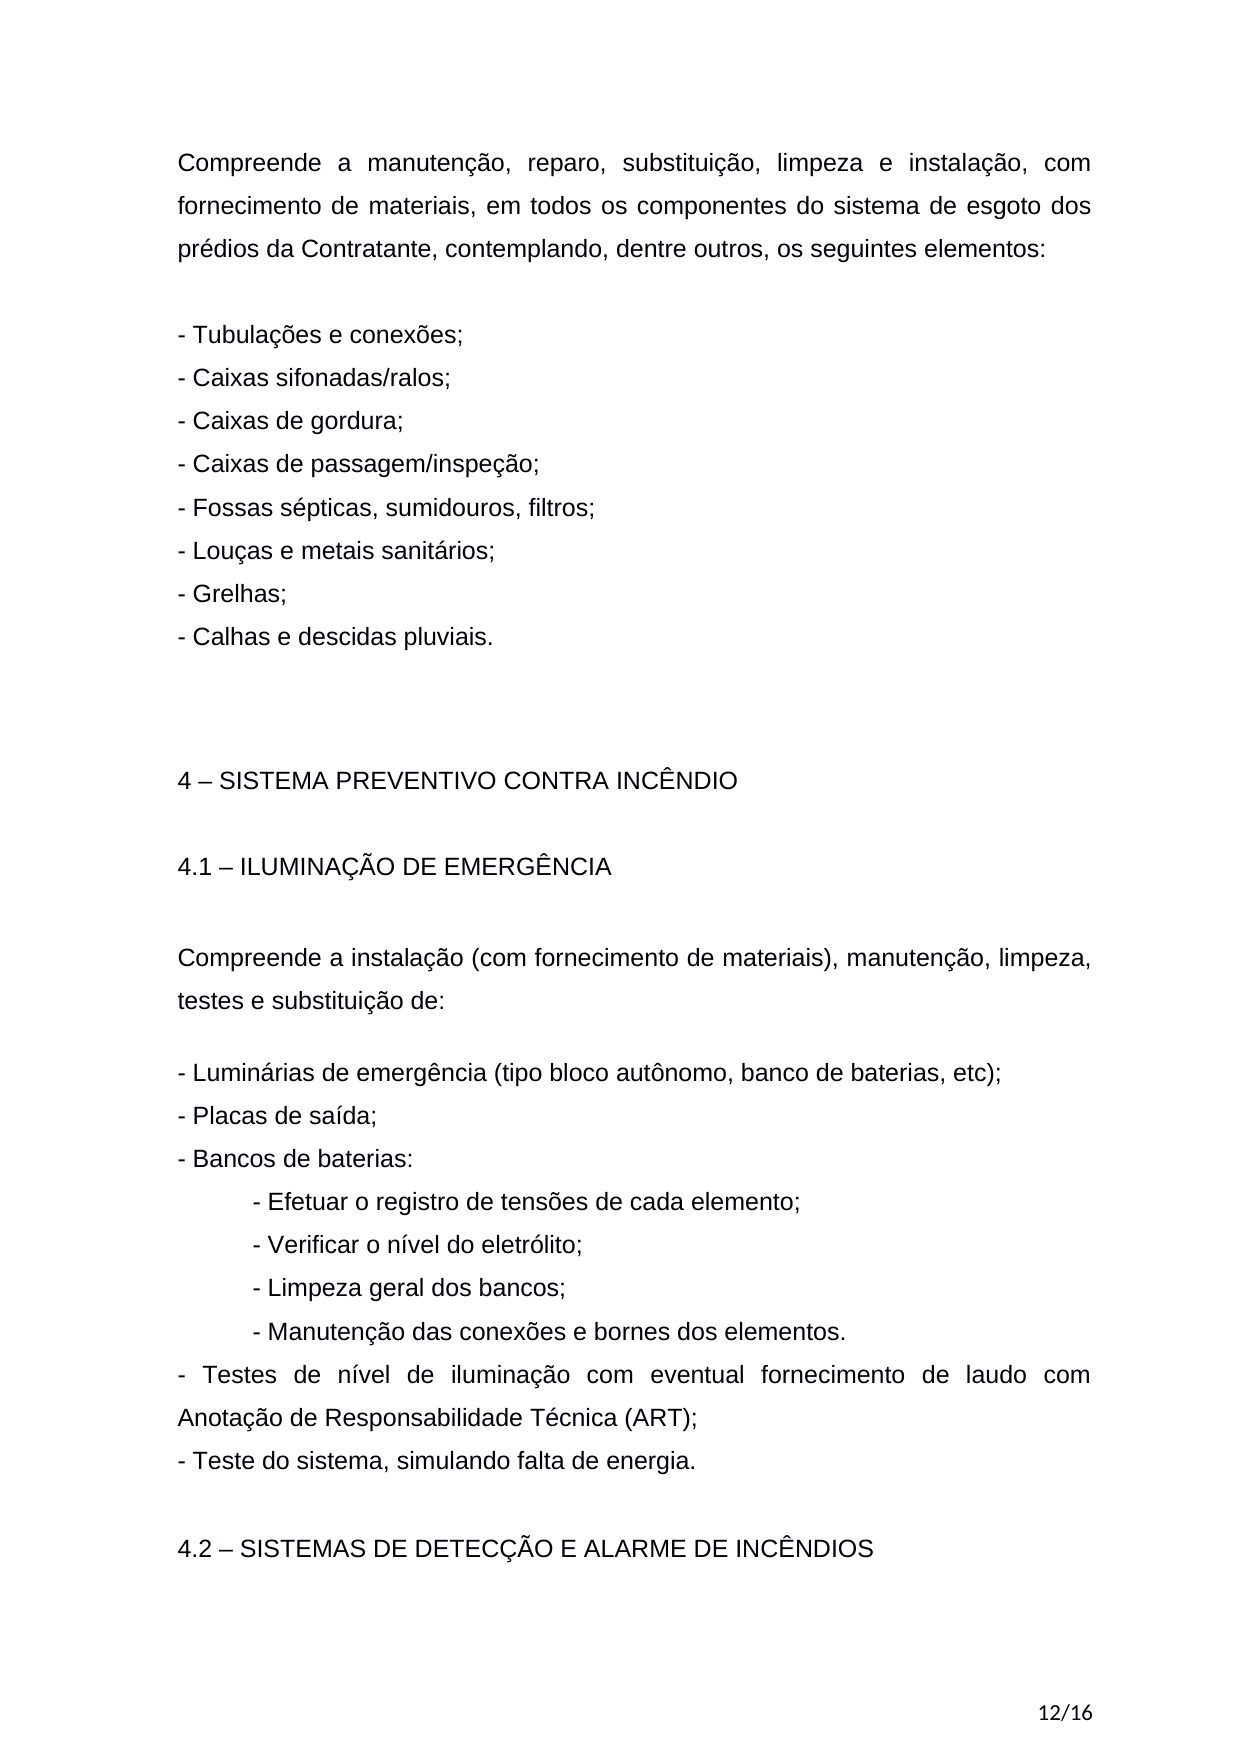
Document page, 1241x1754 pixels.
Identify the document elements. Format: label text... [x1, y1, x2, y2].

text - Grelhas; [177, 579, 1093, 608]
text - Placas de saída; [177, 1101, 1093, 1130]
text - Manutenção das conexões e bornes dos elementos. [177, 1317, 1093, 1345]
text - Louças e metais sanitários; [177, 536, 1093, 564]
text - Caixas sifonadas/ralos; [177, 363, 1093, 392]
text - Caixas de gordura; [177, 406, 1093, 435]
subtitle 4 – SISTEMA PREVENTIVO CONTRA INCÊNDIO [177, 766, 1093, 794]
subtitle 4.2 – SISTEMAS DE DETECÇÃO E ALARME DE INCÊNDIOS [177, 1534, 1093, 1563]
text Compreende a instalação (com fornecimento de materiais), manutenção, limpeza, testes e substituição de: [177, 943, 1093, 1015]
text - Luminárias de emergência (tipo bloco autônomo, banco de baterias, etc); [177, 1058, 1093, 1087]
text - Testes de nível de iluminação com eventual fornecimento de laudo com Anotação de Responsabilidade Técnica (ART); [177, 1360, 1093, 1432]
text - Limpeza geral dos bancos; [177, 1273, 1093, 1302]
subtitle 4.1 – ILUMINAÇÃO DE EMERGÊNCIA [177, 852, 1093, 881]
text - Teste do sistema, simulando falta de energia. [177, 1446, 1093, 1475]
text - Caixas de passagem/inspeção; [177, 449, 1093, 478]
text - Tubulações e conexões; [177, 320, 1093, 349]
text - Bancos de baterias: [177, 1144, 1093, 1173]
text - Calhas e descidas pluviais. [177, 622, 1093, 651]
text - Verificar o nível do eletrólito; [177, 1230, 1093, 1259]
text - Fossas sépticas, sumidouros, filtros; [177, 493, 1093, 521]
text - Efetuar o registro de tensões de cada elemento; [177, 1187, 1093, 1216]
text Compreende a manutenção, reparo, substituição, limpeza e instalação, com fornecimento de materiais, em todos os componentes do sistema de esgoto dos prédios da Contratante, contemplando, dentre outros, os seguintes elementos: [177, 148, 1093, 263]
